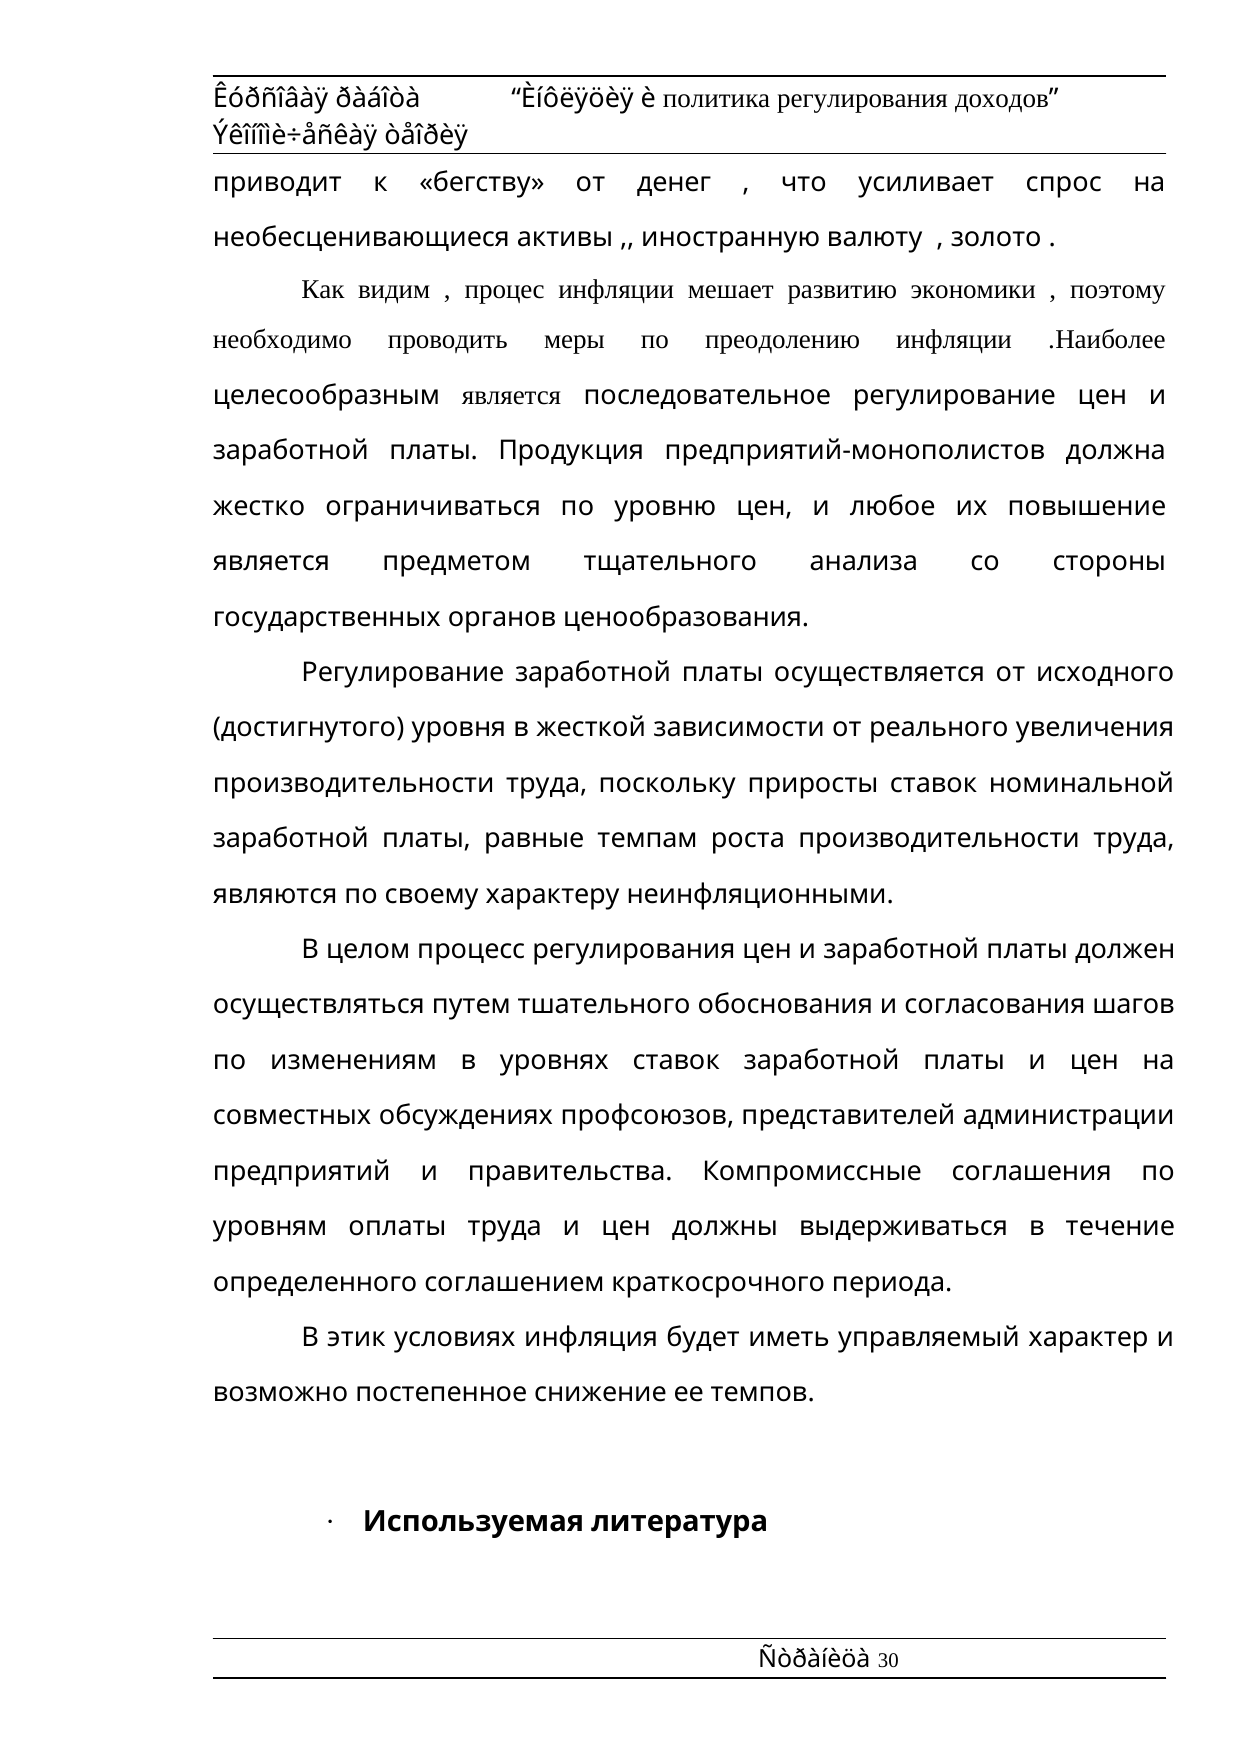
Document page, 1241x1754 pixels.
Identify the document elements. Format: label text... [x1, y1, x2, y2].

text В целом процесс регулирования цен и заработной платы должен осуществляться путем тшательного обоснования и согласования шагов по изменениям в уровнях ставок заработной платы и цен на совместных обсуждениях профсоюзов, представителей администрации предприятий и правительства. Компромиссные соглашения по уровням оплаты труда и цен должны выдерживаться в течение определенного соглашением краткосрочного периода. [213, 929, 1175, 1299]
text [213, 162, 1166, 255]
text В этик условиях инфляция будет иметь управляемый характер и возможно постепенное снижение ее темпов. [213, 1317, 1175, 1410]
text · Используемая литература [250, 1500, 1166, 1540]
text Регулирование заработной платы осуществляется от исходного (достигнутого) уровня в жесткой зависимости от реального увеличения производительности труда, поскольку приросты ставок номинальной заработной платы, равные темпам роста производительности труда, являются по своему характеру неинфляционными. [213, 652, 1175, 911]
text Как видим , процес инфляции мешает развитию экономики , поэтому необходимо проводить меры по преодолению инфляции .Наиболее целесообразным является последовательное регулирование цен и заработной платы. Продукция предприятий-монополистов должна жестко ограничиваться по уровню цен, и любое их повышение является предметом тщательного анализа со стороны государственных органов ценообразования. [213, 273, 1166, 634]
